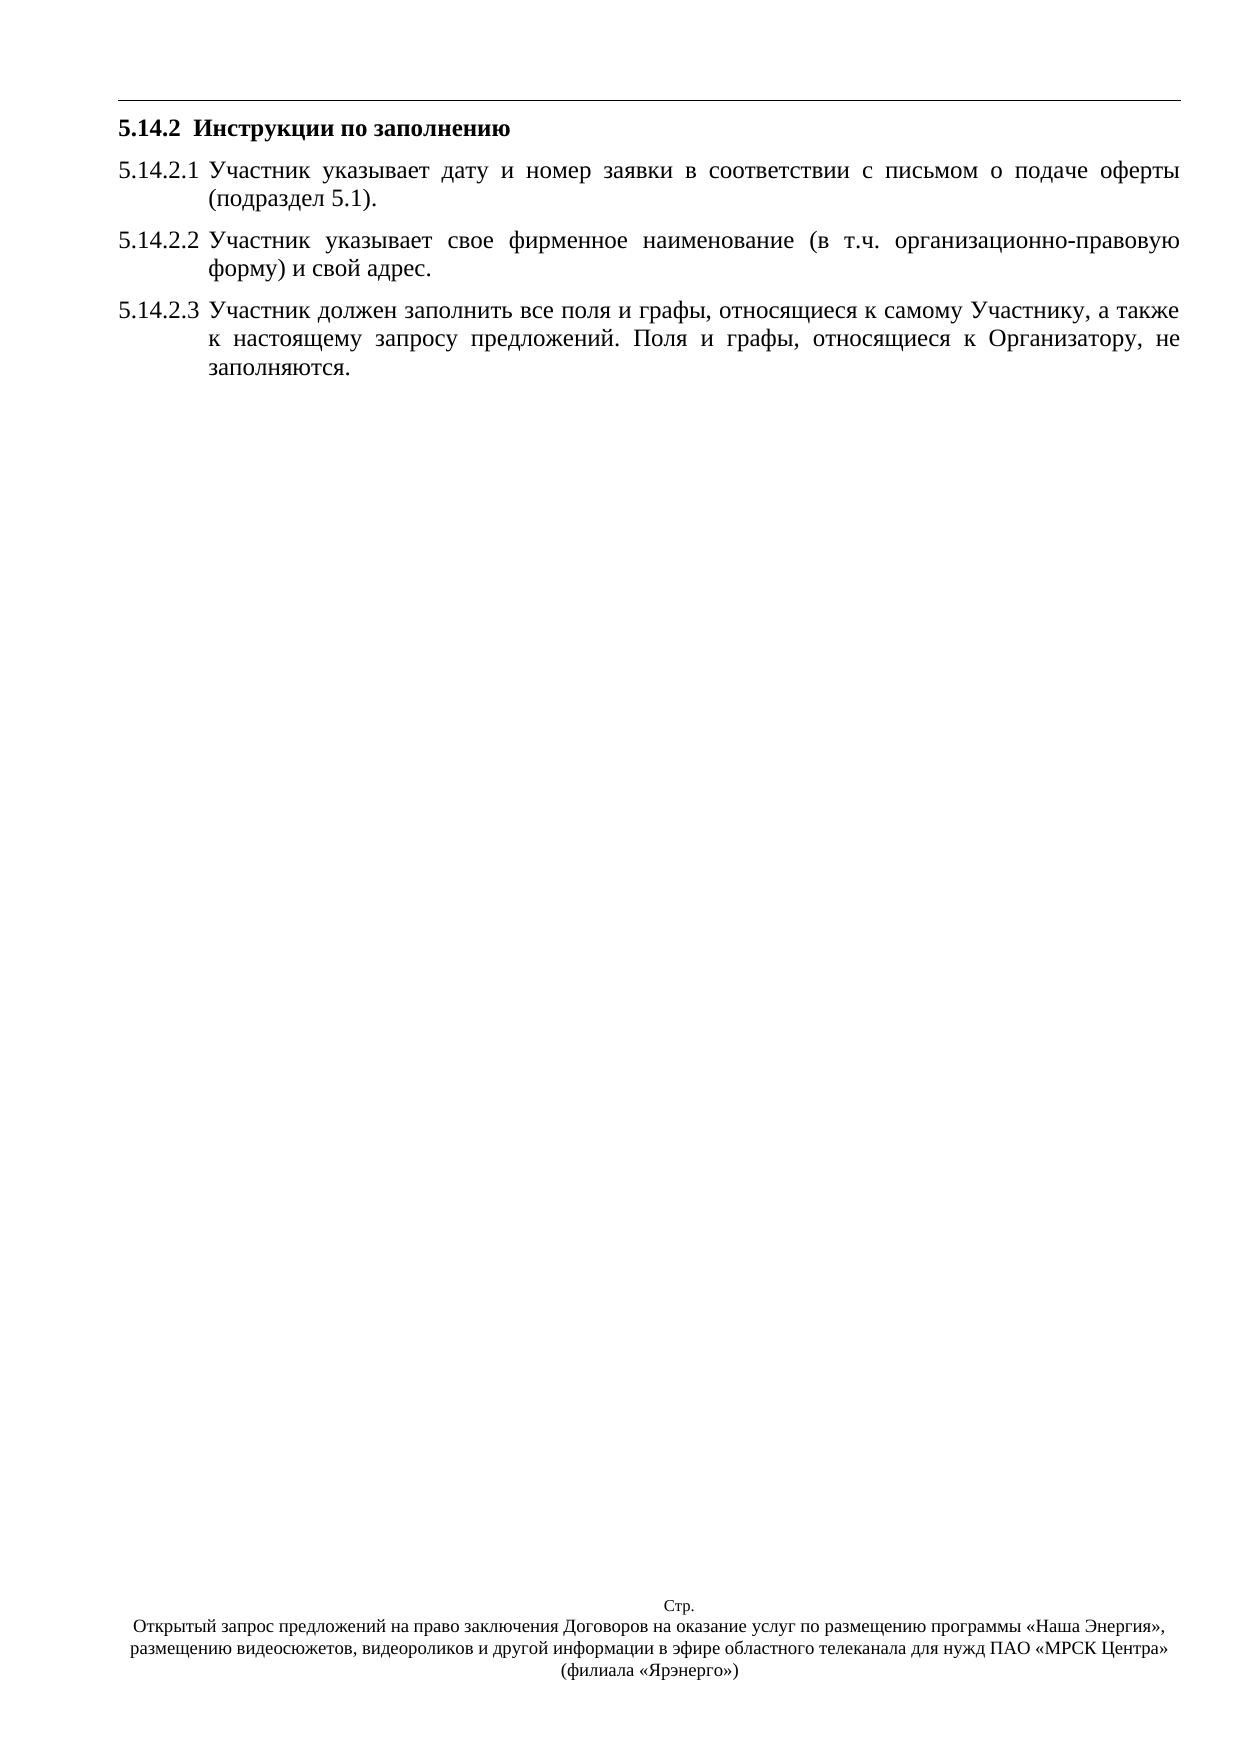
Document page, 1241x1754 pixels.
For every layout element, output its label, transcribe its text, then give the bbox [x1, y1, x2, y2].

list Участник должен заполнить все поля и графы, относящиеся к самому Участнику, а также к настоящему запросу предложений. Поля и графы, относящиеся к Организатору, не заполняются. [118, 295, 1181, 381]
list Участник указывает свое фирменное наименование (в т.ч. организационно-правовую форму) и свой адрес. [118, 225, 1181, 282]
subtitle Инструкции по заполнению [118, 113, 1181, 142]
list Участник указывает дату и номер заявки в соответствии с письмом о подаче оферты (подраздел 5.1). [118, 155, 1181, 212]
